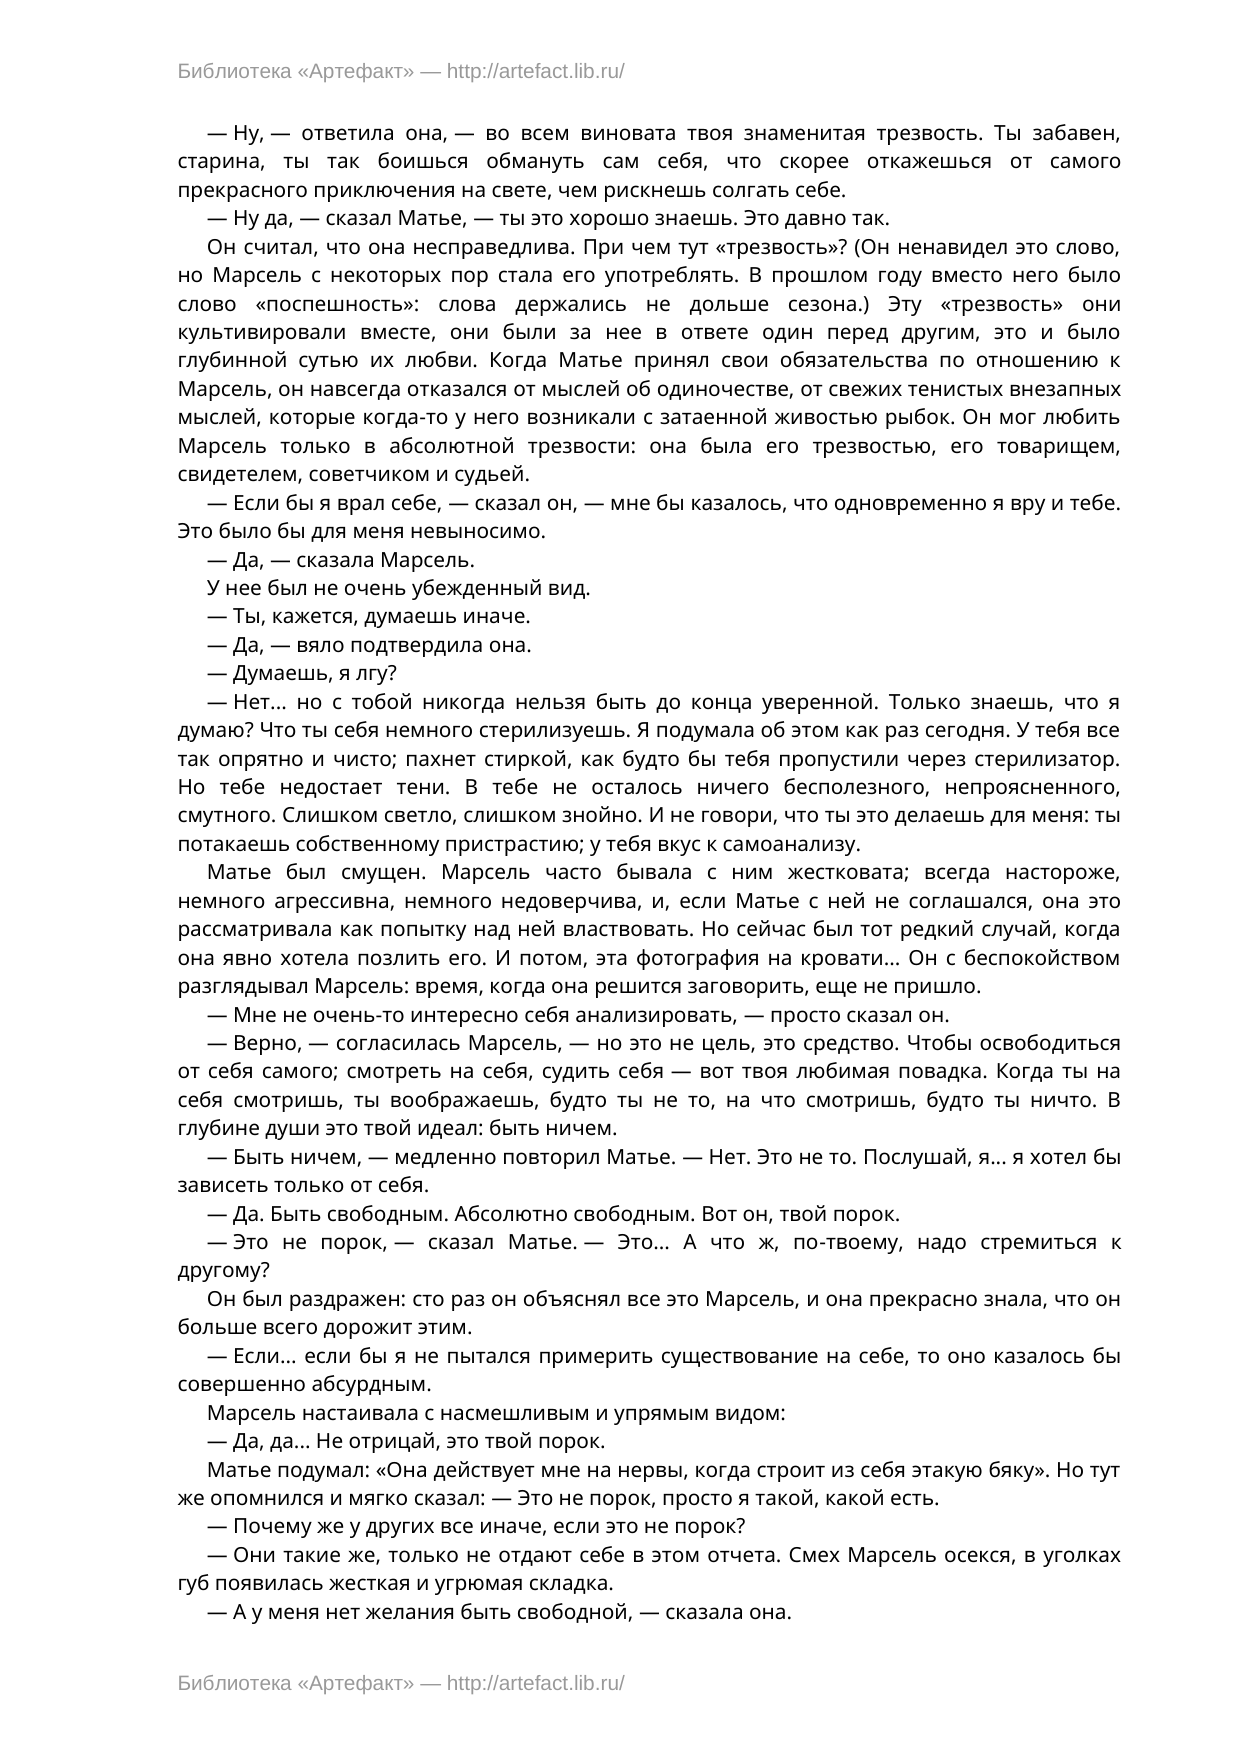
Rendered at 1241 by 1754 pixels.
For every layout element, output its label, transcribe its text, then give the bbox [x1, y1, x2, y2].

text — Думаешь, я лгу? [177, 658, 1122, 687]
text — Да, — вяло подтвердила она. [177, 630, 1122, 658]
text — Верно, — согласилась Марсель, — но это не цель, это средство. Чтобы освободиться от себя самого; смотреть на себя, судить себя — вот твоя любимая повадка. Когда ты на себя смотришь, ты воображаешь, будто ты не то, на что смотришь, будто ты ничто. В глубине души это твой идеал: быть ничем. [177, 1028, 1122, 1142]
text Матье был смущен. Марсель часто бывала с ним жестковата; всегда настороже, немного агрессивна, немного недоверчива, и, если Матье с ней не соглашался, она это рассматривала как попытку над ней властвовать. Но сейчас был тот редкий случай, когда она явно хотела позлить его. И потом, эта фотография на кровати... Он с беспокойством разглядывал Марсель: время, когда она решится заговорить, еще не пришло. [177, 857, 1122, 1000]
text У нее был не очень убежденный вид. [177, 573, 1122, 602]
text — Да, да... Не отрицай, это твой порок. [177, 1426, 1122, 1455]
text — Да, — сказала Марсель. [177, 545, 1122, 573]
text — Ну да, — сказал Матье, — ты это хорошо знаешь. Это давно так. [177, 203, 1122, 232]
text — Ну, — ответила она, — во всем виновата твоя знаменитая трезвость. Ты забавен, старина, ты так боишься обмануть сам себя, что скорее откажешься от самого прекрасного приключения на свете, чем рискнешь солгать себе. [177, 118, 1122, 203]
text — Это не порок, — сказал Матье. — Это... А что ж, по-твоему, надо стремиться к другому? [177, 1227, 1122, 1284]
text — Ты, кажется, думаешь иначе. [177, 602, 1122, 630]
text — Если бы я врал себе, — сказал он, — мне бы казалось, что одновременно я вру и тебе. Это было бы для меня невыносимо. [177, 488, 1122, 545]
text — А у меня нет желания быть свободной, — сказала она. [177, 1597, 1122, 1625]
text — Да. Быть свободным. Абсолютно свободным. Вот он, твой порок. [177, 1199, 1122, 1227]
text — Нет... но с тобой никогда нельзя быть до конца уверенной. Только знаешь, что я думаю? Что ты себя немного стерилизуешь. Я подумала об этом как раз сегодня. У тебя все так опрятно и чисто; пахнет стиркой, как будто бы тебя пропустили через стерилизатор. Но тебе недостает тени. В тебе не осталось ничего бесполезного, непроясненного, смутного. Слишком светло, слишком знойно. И не говори, что ты это делаешь для меня: ты потакаешь собственному пристрастию; у тебя вкус к самоанализу. [177, 687, 1122, 857]
text Матье подумал: «Она действует мне на нервы, когда строит из себя этакую бяку». Но тут же опомнился и мягко сказал: — Это не порок, просто я такой, какой есть. [177, 1455, 1122, 1512]
text — Если... если бы я не пытался примерить существование на себе, то оно казалось бы совершенно абсурдным. [177, 1341, 1122, 1398]
text Он был раздражен: сто раз он объяснял все это Марсель, и она прекрасно знала, что он больше всего дорожит этим. [177, 1284, 1122, 1341]
text Марсель настаивала с насмешливым и упрямым видом: [177, 1398, 1122, 1426]
text Он считал, что она несправедлива. При чем тут «трезвость»? (Он ненавидел это слово, но Марсель с некоторых пор стала его употреблять. В прошлом году вместо него было слово «поспешность»: слова держались не дольше сезона.) Эту «трезвость» они культивировали вместе, они были за нее в ответе один перед другим, это и было глубинной сутью их любви. Когда Матье принял свои обязательства по отношению к Марсель, он навсегда отказался от мыслей об одиночестве, от свежих тенистых внезапных мыслей, которые когда-то у него возникали с затаенной живостью рыбок. Он мог любить Марсель только в абсолютной трезвости: она была его трезвостью, его товарищем, свидетелем, советчиком и судьей. [177, 232, 1122, 488]
text — Мне не очень-то интересно себя анализировать, — просто сказал он. [177, 1000, 1122, 1028]
text — Быть ничем, — медленно повторил Матье. — Нет. Это не то. Послушай, я... я хотел бы зависеть только от себя. [177, 1142, 1122, 1199]
text — Они такие же, только не отдают себе в этом отчета. Смех Марсель осекся, в уголках губ появилась жесткая и угрюмая складка. [177, 1540, 1122, 1597]
text — Почему же у других все иначе, если это не порок? [177, 1512, 1122, 1540]
